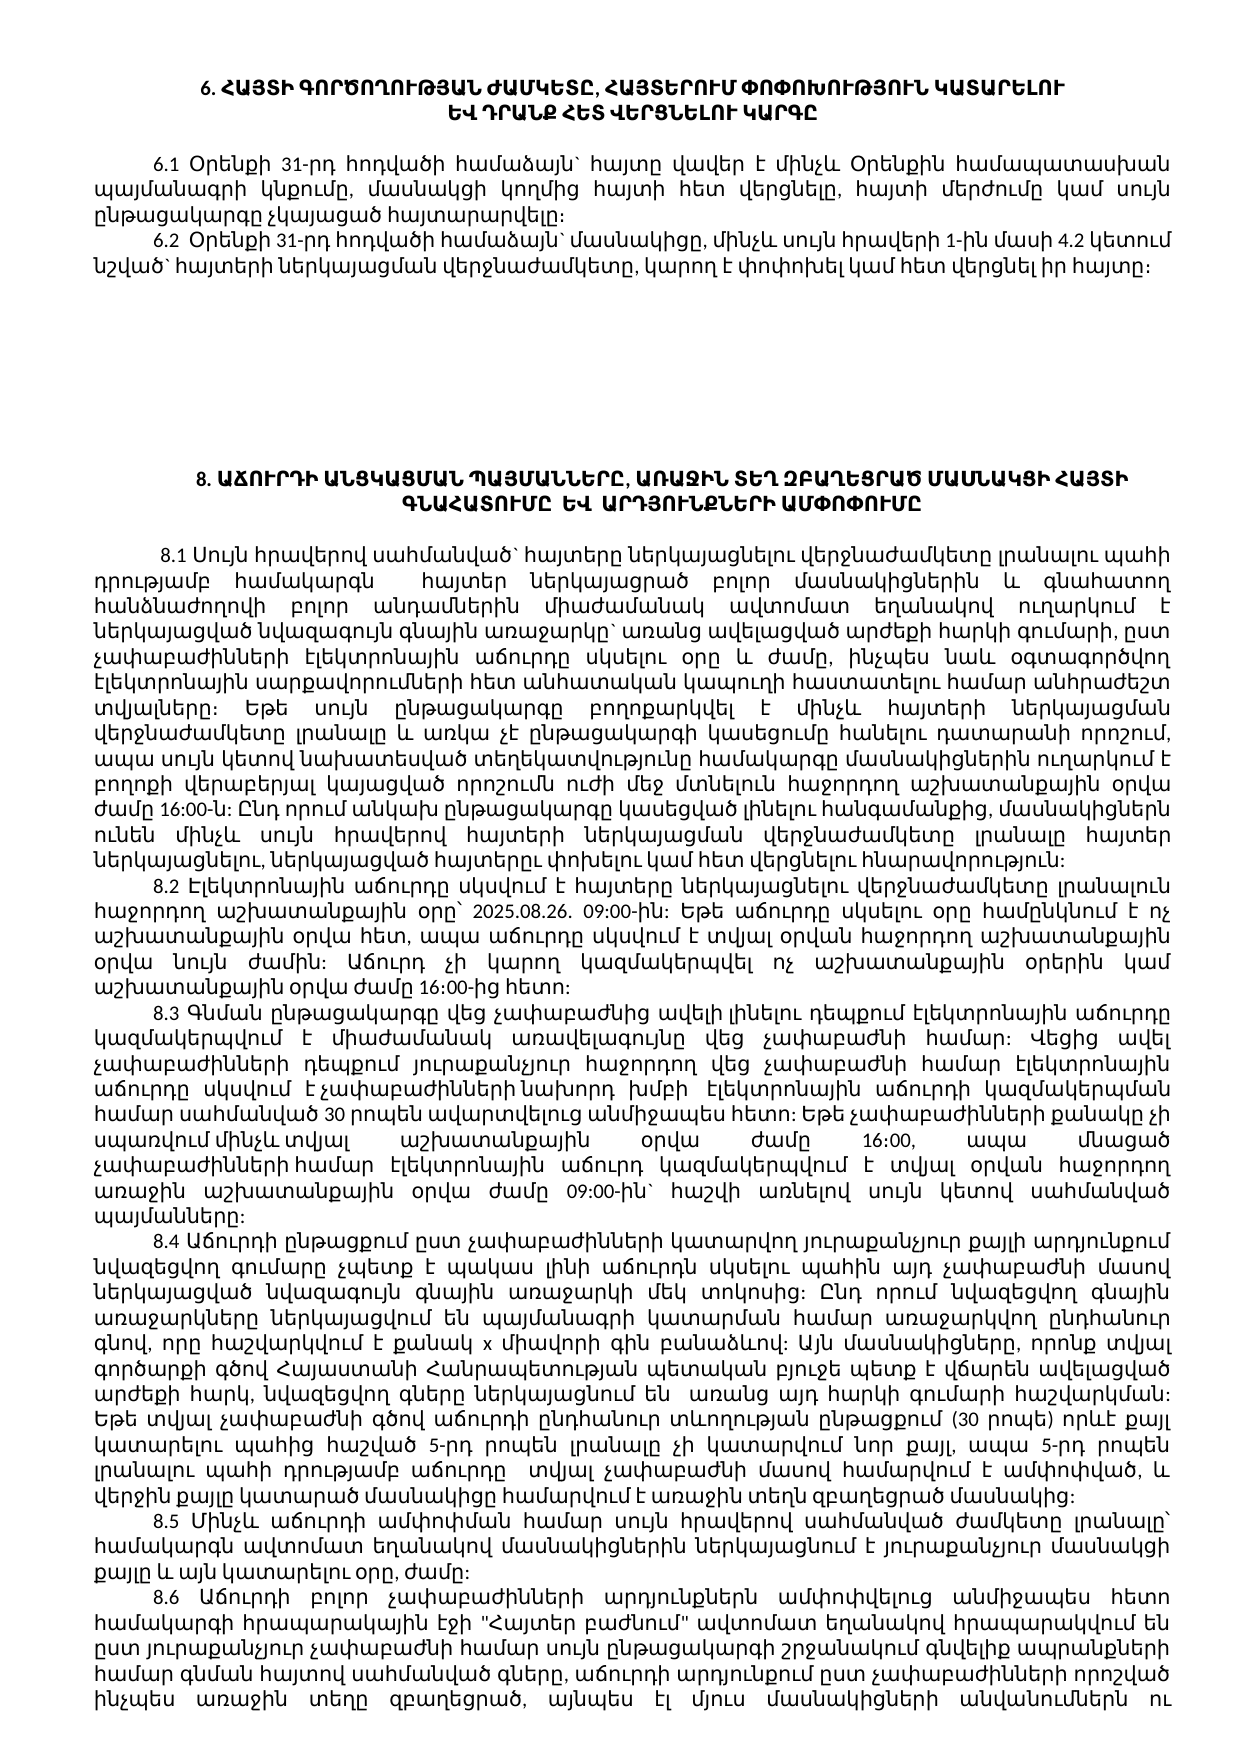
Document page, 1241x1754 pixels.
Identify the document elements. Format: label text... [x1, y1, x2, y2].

text ԵՎ ԴՐԱՆՔ ՀԵՏ ՎԵՐՑՆԵԼՈՒ ԿԱՐԳԸ [94, 100, 1171, 126]
text 8. ԱՃՈՒՐԴԻ ԱՆՑԿԱՑՄԱՆ ՊԱՅՄԱՆՆԵՐԸ, ԱՌԱՋԻՆ ՏԵՂ ԶԲԱՂԵՑՐԱԾ ՄԱՍՆԱԿՑԻ ՀԱՅՏԻ [94, 466, 1171, 492]
text 8.4 Աճուրդի ընթացքում ըստ չափաբաժինների կատարվող յուրաքանչյուր քայլի արդյունքում նվազեցվող գումարը չպետք է պակաս լինի աճուրդն սկսելու պահին այդ չափաբաժնի մասով ներկայացված նվազագույն գնային առաջարկի մեկ տոկոսից: Ընդ որում նվազեցվող գնային առաջարկները ներկայացվում են պայմանագրի կատարման համար առաջարկվող ընդհանուր գնով, որը հաշվարկվում է քանակ x միավորի գին բանաձևով: Այն մասնակիցները, որոնք տվյալ գործարքի գծով Հայաստանի Հանրապետության պետական բյուջե պետք է վճարեն ավելացված արժեքի հարկ, նվազեցվող գները ներկայացնում են առանց այդ հարկի գումարի հաշվարկման: Եթե տվյալ չափաբաժնի գծով աճուրդի ընդհանուր տևողության ընթացքում (30 րոպե) որևէ քայլ կատարելու պահից հաշված 5-րդ րոպեն լրանալը չի կատարվում նոր քայլ, ապա 5-րդ րոպեն լրանալու պահի դրությամբ աճուրդը տվյալ չափաբաժնի մասով համարվում է ամփոփված, և վերջին քայլը կատարած մասնակիցը համարվում է առաջին տեղն զբաղեցրած մասնակից: [94, 1229, 1171, 1508]
text ԳՆԱՀԱՏՈՒՄԸ ԵՎ ԱՐԴՅՈՒՆՔՆԵՐԻ ԱՄՓՈՓՈՒՄԸ [94, 492, 1171, 517]
text 8.1 Սույն հրավերով սահմանված` հայտերը ներկայացնելու վերջնաժամկետը լրանալու պահի դրությամբ համակարգն հայտեր ներկայացրած բոլոր մասնակիցներին և գնահատող հանձնաժողովի բոլոր անդամներին միաժամանակ ավտոմատ եղանակով ուղարկում է ներկայացված նվազագույն գնային առաջարկը` առանց ավելացված արժեքի հարկի գումարի, ըստ չափաբաժինների էլեկտրոնային աճուրդը սկսելու օրը և ժամը, ինչպես նաև օգտագործվող էլեկտրոնային սարքավորումների հետ անհատական կապուղի հաստատելու համար անհրաժեշտ տվյալները։ Եթե սույն ընթացակարգը բողոքարկվել է մինչև հայտերի ներկայացման վերջնաժամկետը լրանալը և առկա չէ ընթացակարգի կասեցումը հանելու դատարանի որոշում, ապա սույն կետով նախատեսված տեղեկատվությունը համակարգը մասնակիցներին ուղարկում է բողոքի վերաբերյալ կայացված որոշումն ուժի մեջ մտնելուն հաջորդող աշխատանքային օրվա ժամը 16:00-ն: Ընդ որում անկախ ընթացակարգը կասեցված լինելու հանգամանքից, մասնակիցներն ունեն մինչև սույն հրավերով հայտերի ներկայացման վերջնաժամկետը լրանալը հայտեր ներկայացնելու, ներկայացված հայտերըւ փոխելու կամ հետ վերցնելու հնարավորություն: [94, 542, 1171, 873]
text 8.3 Գնման ընթացակարգը վեց չափաբաժնից ավելի լինելու դեպքում էլեկտրոնային աճուրդը կազմակերպվում է միաժամանակ առավելագույնը վեց չափաբաժնի համար: Վեցից ավել չափաբաժինների դեպքում յուրաքանչյուր հաջորդող վեց չափաբաժնի համար էլեկտրոնային աճուրդը սկսվում է չափաբաժինների նախորդ խմբի էլեկտրոնային աճուրդի կազմակերպման համար սահմանված 30 րոպեն ավարտվելուց անմիջապես հետո: Եթե չափաբաժինների քանակը չի սպառվում մինչև տվյալ աշխատանքային օրվա ժամը 16։00, ապա մնացած չափաբաժինների համար էլեկտրոնային աճուրդ կազմակերպվում է տվյալ օրվան հաջորդող առաջին աշխատանքային օրվա ժամը 09:00-ին` հաշվի առնելով սույն կետով սահմանված պայմանները: [94, 1000, 1171, 1229]
text 8.2 Էլեկտրոնային աճուրդը սկսվում է հայտերը ներկայացնելու վերջնաժամկետը լրանալուն հաջորդող աշխատանքային օրը՝ 2025.08.26. 09:00 -ին: Եթե աճուրդը սկսելու օրը համընկնում է ոչ աշխատանքային օրվա հետ, ապա աճուրդը սկսվում է տվյալ օրվան հաջորդող աշխատանքային օրվա նույն ժամին: Աճուրդ չի կարող կազմակերպվել ոչ աշխատանքային օրերին կամ աշխատանքային օրվա ժամը 16։00-ից հետո: [94, 873, 1171, 1000]
text 6.1 Օրենքի 31-րդ հոդվածի համաձայն` հայտը վավեր է մինչև Օրենքին համապատասխան պայմանագրի կնքումը, մասնակցի կողմից հայտի հետ վերցնելը, հայտի մերժումը կամ սույն ընթացակարգը չկայացած հայտարարվելը։ [94, 151, 1171, 227]
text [94, 1584, 1171, 1712]
text 6.2 Օրենքի 31-րդ հոդվածի համաձայն` մասնակիցը, մինչև սույն հրավերի 1-ին մասի 4.2 կետում նշված` հայտերի ներկայացման վերջնաժամկետը, կարող է փոփոխել կամ հետ վերցնել իր հայտը։ [94, 227, 1171, 278]
text 6. ՀԱՅՏԻ ԳՈՐԾՈՂՈՒԹՅԱՆ ԺԱՄԿԵՏԸ, ՀԱՅՏԵՐՈՒՄ ՓՈՓՈԽՈՒԹՅՈՒՆ ԿԱՏԱՐԵԼՈՒ [94, 75, 1171, 100]
text 8.5 Մինչև աճուրդի ամփոփման համար սույն հրավերով սահմանված ժամկետը լրանալը՝ համակարգն ավտոմատ եղանակով մասնակիցներին ներկայացնում է յուրաքանչյուր մասնակցի քայլը և այն կատարելու օրը, ժամը: [94, 1508, 1171, 1584]
